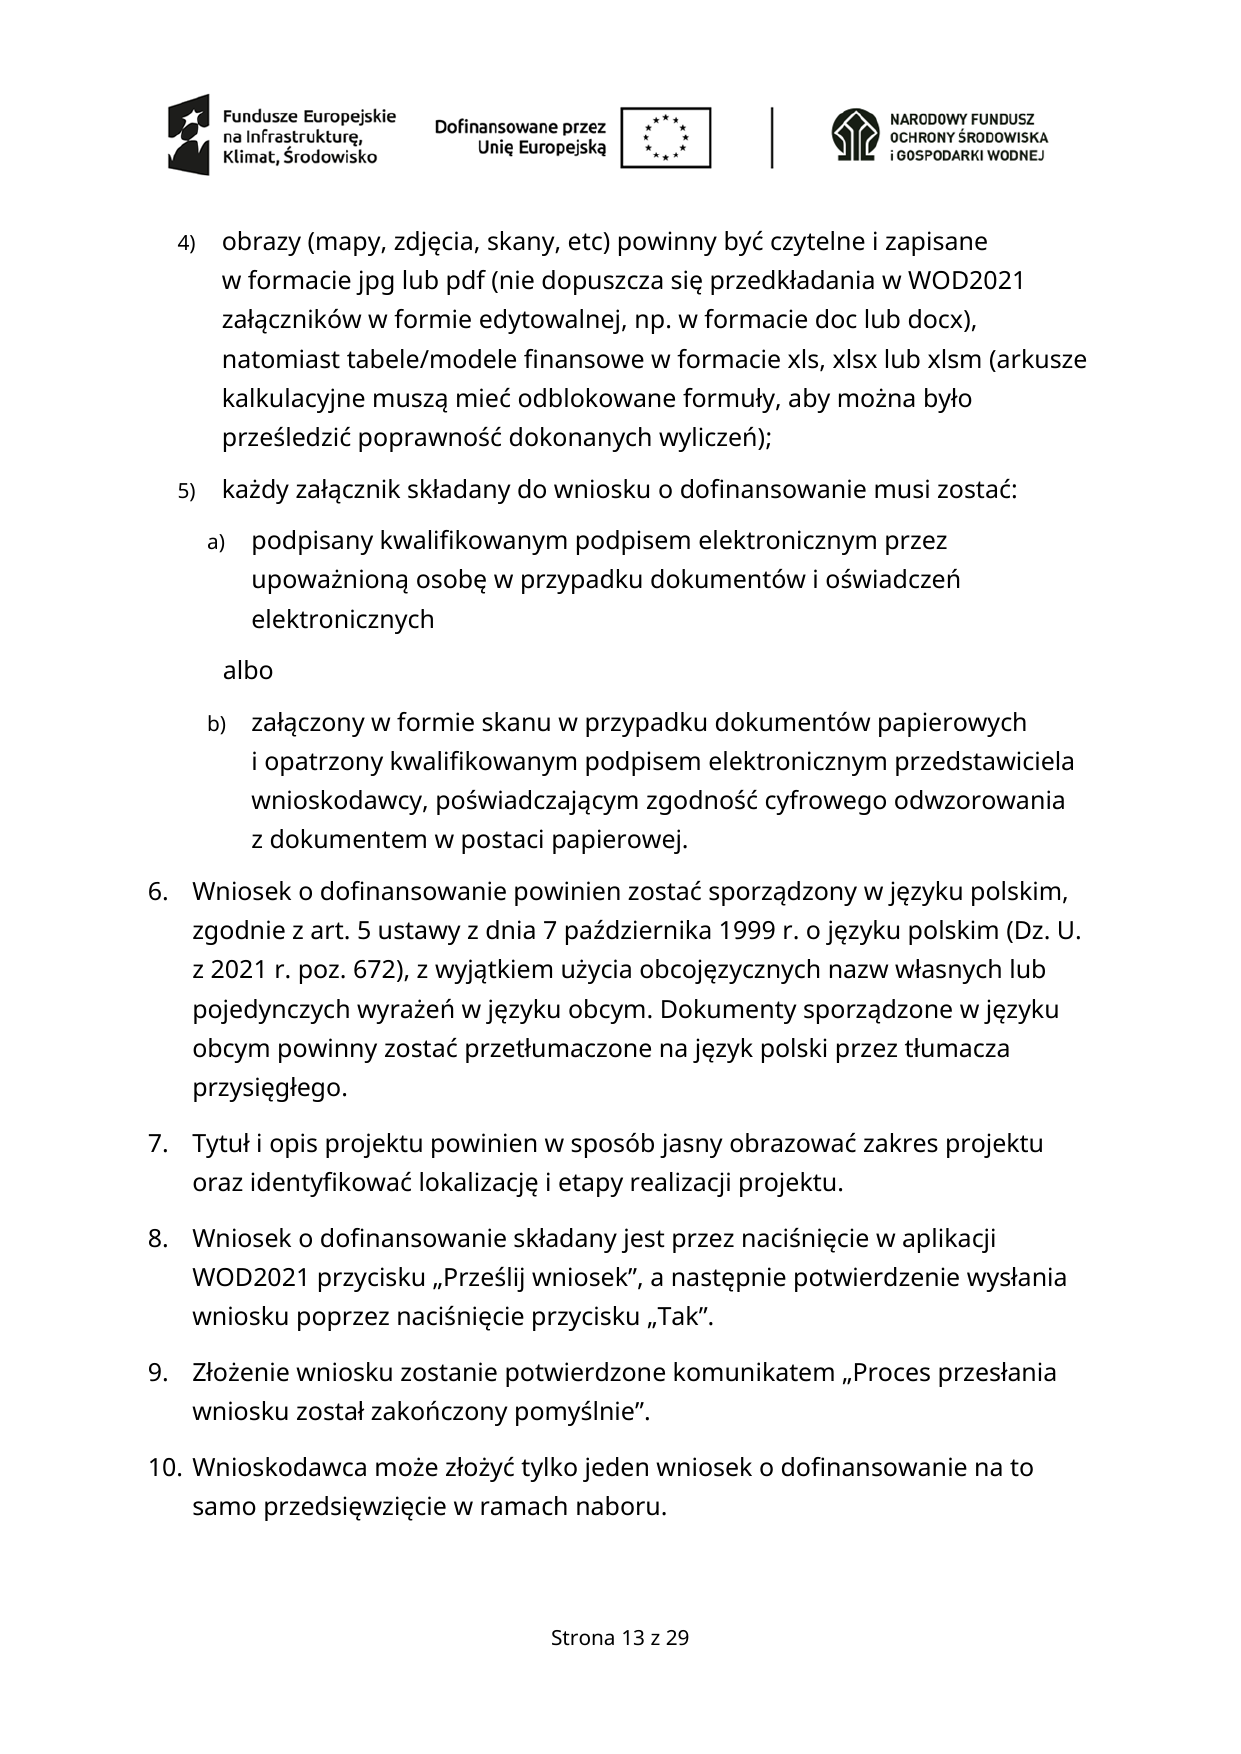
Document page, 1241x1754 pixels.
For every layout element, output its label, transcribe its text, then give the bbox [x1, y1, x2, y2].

list Wniosek o dofinansowanie składany jest przez naciśnięcie w aplikacji WOD2021 przycisku „Prześlij wniosek”, a następnie potwierdzenie wysłania wniosku poprzez naciśnięcie przycisku „Tak”. [148, 1221, 1092, 1333]
list podpisany kwalifikowanym podpisem elektronicznym przez upoważnioną osobę w przypadku dokumentów i oświadczeń elektronicznych [207, 523, 1092, 635]
text albo [223, 653, 1092, 687]
picture [148, 73, 1092, 196]
list Tytuł i opis projektu powinien w sposób jasny obrazować zakres projektu oraz identyfikować lokalizację i etapy realizacji projektu. [148, 1126, 1092, 1199]
list obrazy (mapy, zdjęcia, skany, etc) powinny być czytelne i zapisane w formacie jpg lub pdf (nie dopuszcza się przedkładania w WOD2021 załączników w formie edytowalnej, np. w formacie doc lub docx), natomiast tabele/modele finansowe w formacie xls, xlsx lub xlsm (arkusze kalkulacyjne muszą mieć odblokowane formuły, aby można było prześledzić poprawność dokonanych wyliczeń); [177, 224, 1092, 454]
list Wniosek o dofinansowanie powinien zostać sporządzony w języku polskim, zgodnie z art. 5 ustawy z dnia 7 października 1999 r. o języku polskim (Dz. U. z 2021 r. poz. 672), z wyjątkiem użycia obcojęzycznych nazw własnych lub pojedynczych wyrażeń w języku obcym. Dokumenty sporządzone w języku obcym powinny zostać przetłumaczone na język polski przez tłumacza przysięgłego. [148, 874, 1092, 1104]
list Złożenie wniosku zostanie potwierdzone komunikatem „Proces przesłania wniosku został zakończony pomyślnie”. [148, 1355, 1092, 1428]
list Wnioskodawca może złożyć tylko jeden wniosek o dofinansowanie na to samo przedsięwzięcie w ramach naboru. [148, 1450, 1092, 1523]
list każdy załącznik składany do wniosku o dofinansowanie musi zostać: [177, 471, 1092, 505]
list załączony w formie skanu w przypadku dokumentów papierowych i opatrzony kwalifikowanym podpisem elektronicznym przedstawiciela wnioskodawcy, poświadczającym zgodność cyfrowego odwzorowania z dokumentem w postaci papierowej. [207, 705, 1092, 856]
